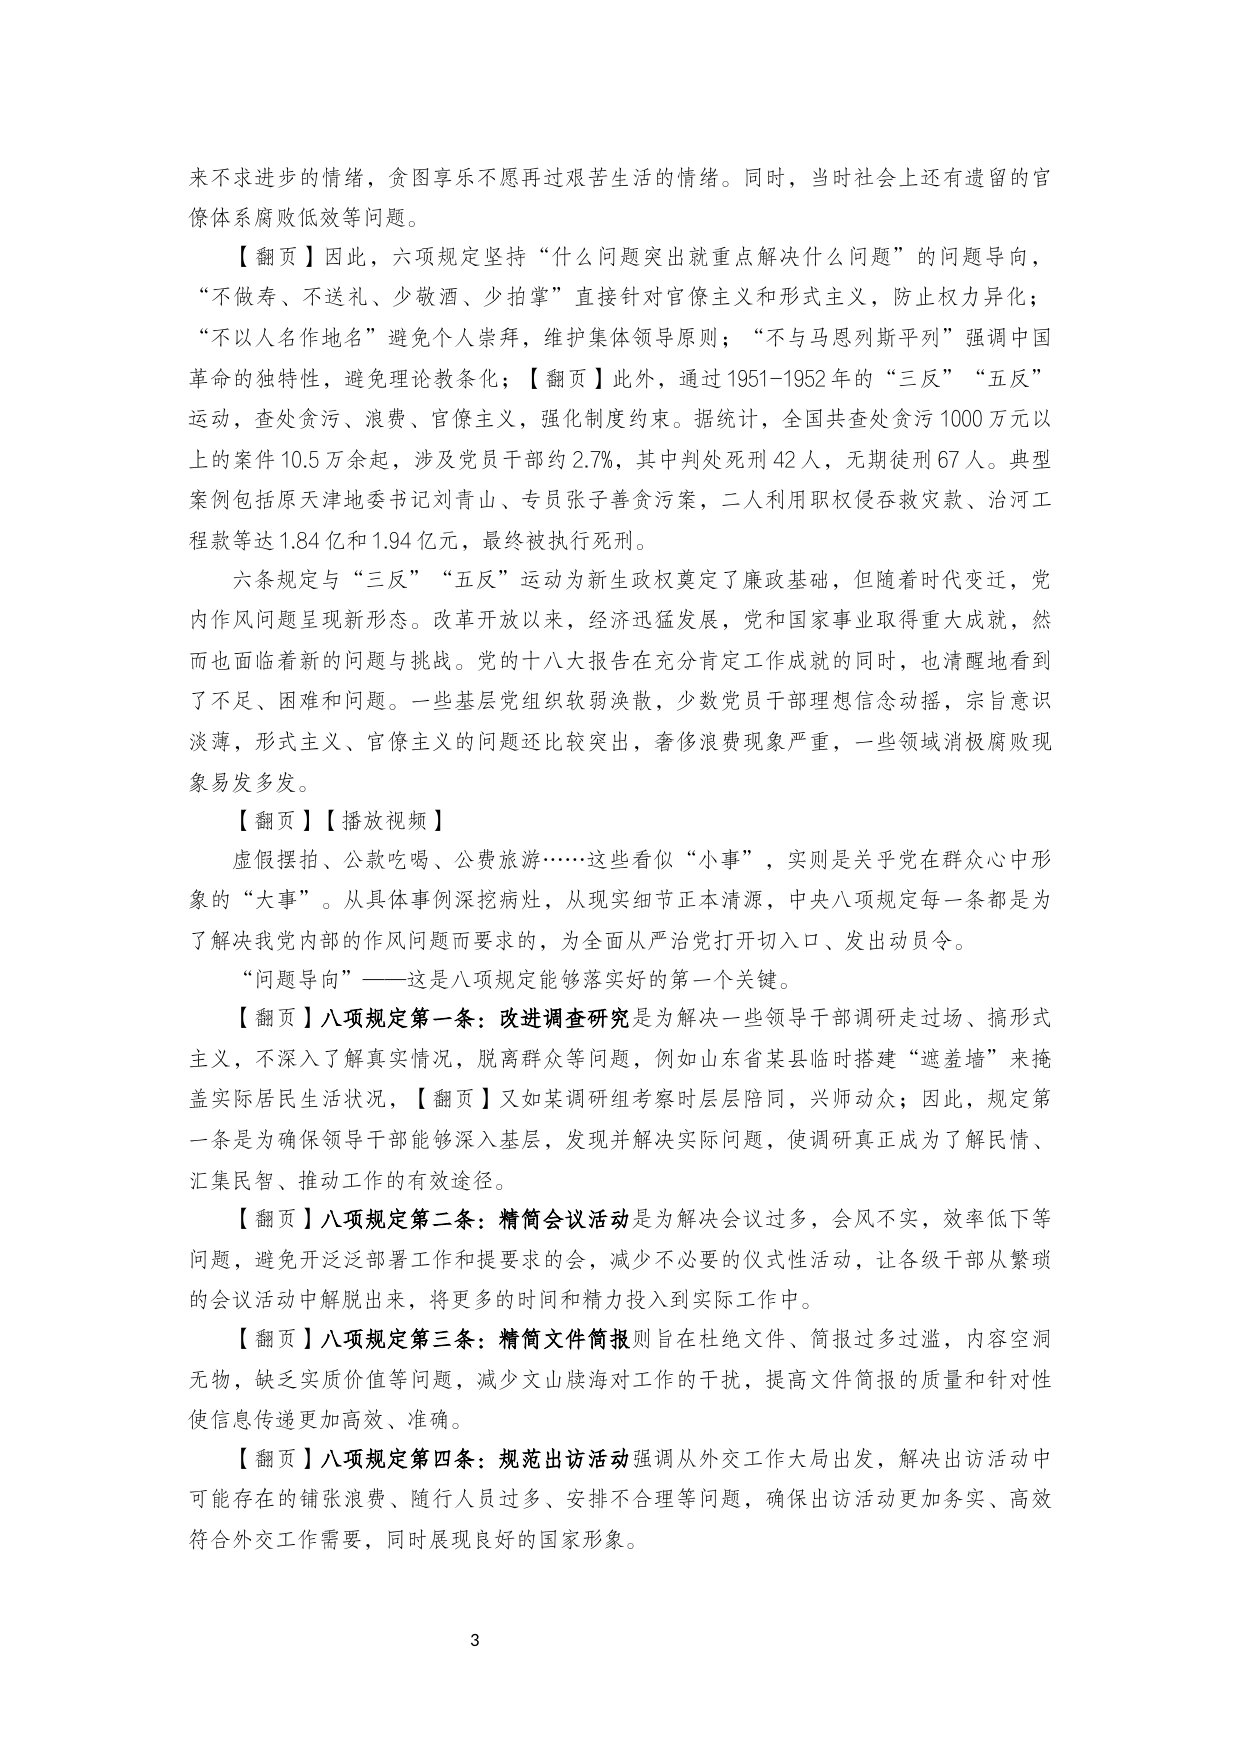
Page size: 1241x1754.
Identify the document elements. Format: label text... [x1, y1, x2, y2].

list “问题导向”——这是八项规定能够落实好的第一个关键。 [187, 964, 1053, 997]
text 【翻页】【播放视频】 [187, 806, 1053, 838]
list 【翻页】八项规定第四条：规范出访活动强调从外交工作大局出发，解决出访活动中可能存在的铺张浪费、随行人员过多、安排不合理等问题，确保出访活动更加务实、高效，符合外交工作需要，同时展现良好的国家形象。 [187, 1443, 1053, 1557]
list 【翻页】八项规定第二条：精简会议活动是为解决会议过多，会风不实，效率低下等问题，避免开泛泛部署工作和提要求的会，减少不必要的仪式性活动，让各级干部从繁琐的会议活动中解脱出来，将更多的时间和精力投入到实际工作中。 [187, 1204, 1053, 1317]
text 虚假摆拍、公款吃喝、公费旅游……这些看似“小事”，实则是关乎党在群众心中形象的“大事”。从具体事例深挖病灶，从现实细节正本清源，中央八项规定每一条都是为了解决我党内部的作风问题而要求的，为全面从严治党打开切入口、发出动员令。 [187, 844, 1053, 958]
list 【翻页】八项规定第一条：改进调查研究是为解决一些领导干部调研走过场、搞形式主义，不深入了解真实情况，脱离群众等问题，例如山东省某县临时搭建“遮羞墙”来掩盖实际居民生活状况，【翻页】又如某调研组考察时层层陪同，兴师动众；因此，规定第一条是为确保领导干部能够深入基层，发现并解决实际问题，使调研真正成为了解民情、汇集民智、推动工作的有效途径。 [187, 1003, 1053, 1198]
text 【翻页】因此，六项规定坚持“什么问题突出就重点解决什么问题”的问题导向，“不做寿、不送礼、少敬酒、少拍掌”直接针对官僚主义和形式主义，防止权力异化；“不以人名作地名”避免个人崇拜，维护集体领导原则；“不与马恩列斯平列”强调中国革命的独特性，避免理论教条化；【翻页】此外，通过1951-1952年的“三反”“五反”运动，查处贪污、浪费、官僚主义，强化制度约束。据统计，全国共查处贪污1000万元以上的案件10.5万余起，涉及党员干部约2.7%，其中判处死刑42人，无期徒刑67人。典型案例包括原天津地委书记刘青山、专员张子善贪污案，二人利用职权侵吞救灾款、治河工程款等达1.84亿和1.94亿元，最终被执行死刑。 [187, 241, 1053, 558]
list 【翻页】八项规定第三条：精简文件简报则旨在杜绝文件、简报过多过滥，内容空洞无物，缺乏实质价值等问题，减少文山牍海对工作的干扰，提高文件简报的质量和针对性，使信息传递更加高效、准确。 [187, 1323, 1053, 1437]
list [187, 162, 1053, 235]
text 六条规定与“三反”“五反”运动为新生政权奠定了廉政基础，但随着时代变迁，党内作风问题呈现新形态。改革开放以来，经济迅猛发展，党和国家事业取得重大成就，然而也面临着新的问题与挑战。党的十八大报告在充分肯定工作成就的同时，也清醒地看到了不足、困难和问题。一些基层党组织软弱涣散，少数党员干部理想信念动摇，宗旨意识淡薄，形式主义、官僚主义的问题还比较突出，奢侈浪费现象严重，一些领域消极腐败现象易发多发。 [187, 564, 1053, 800]
